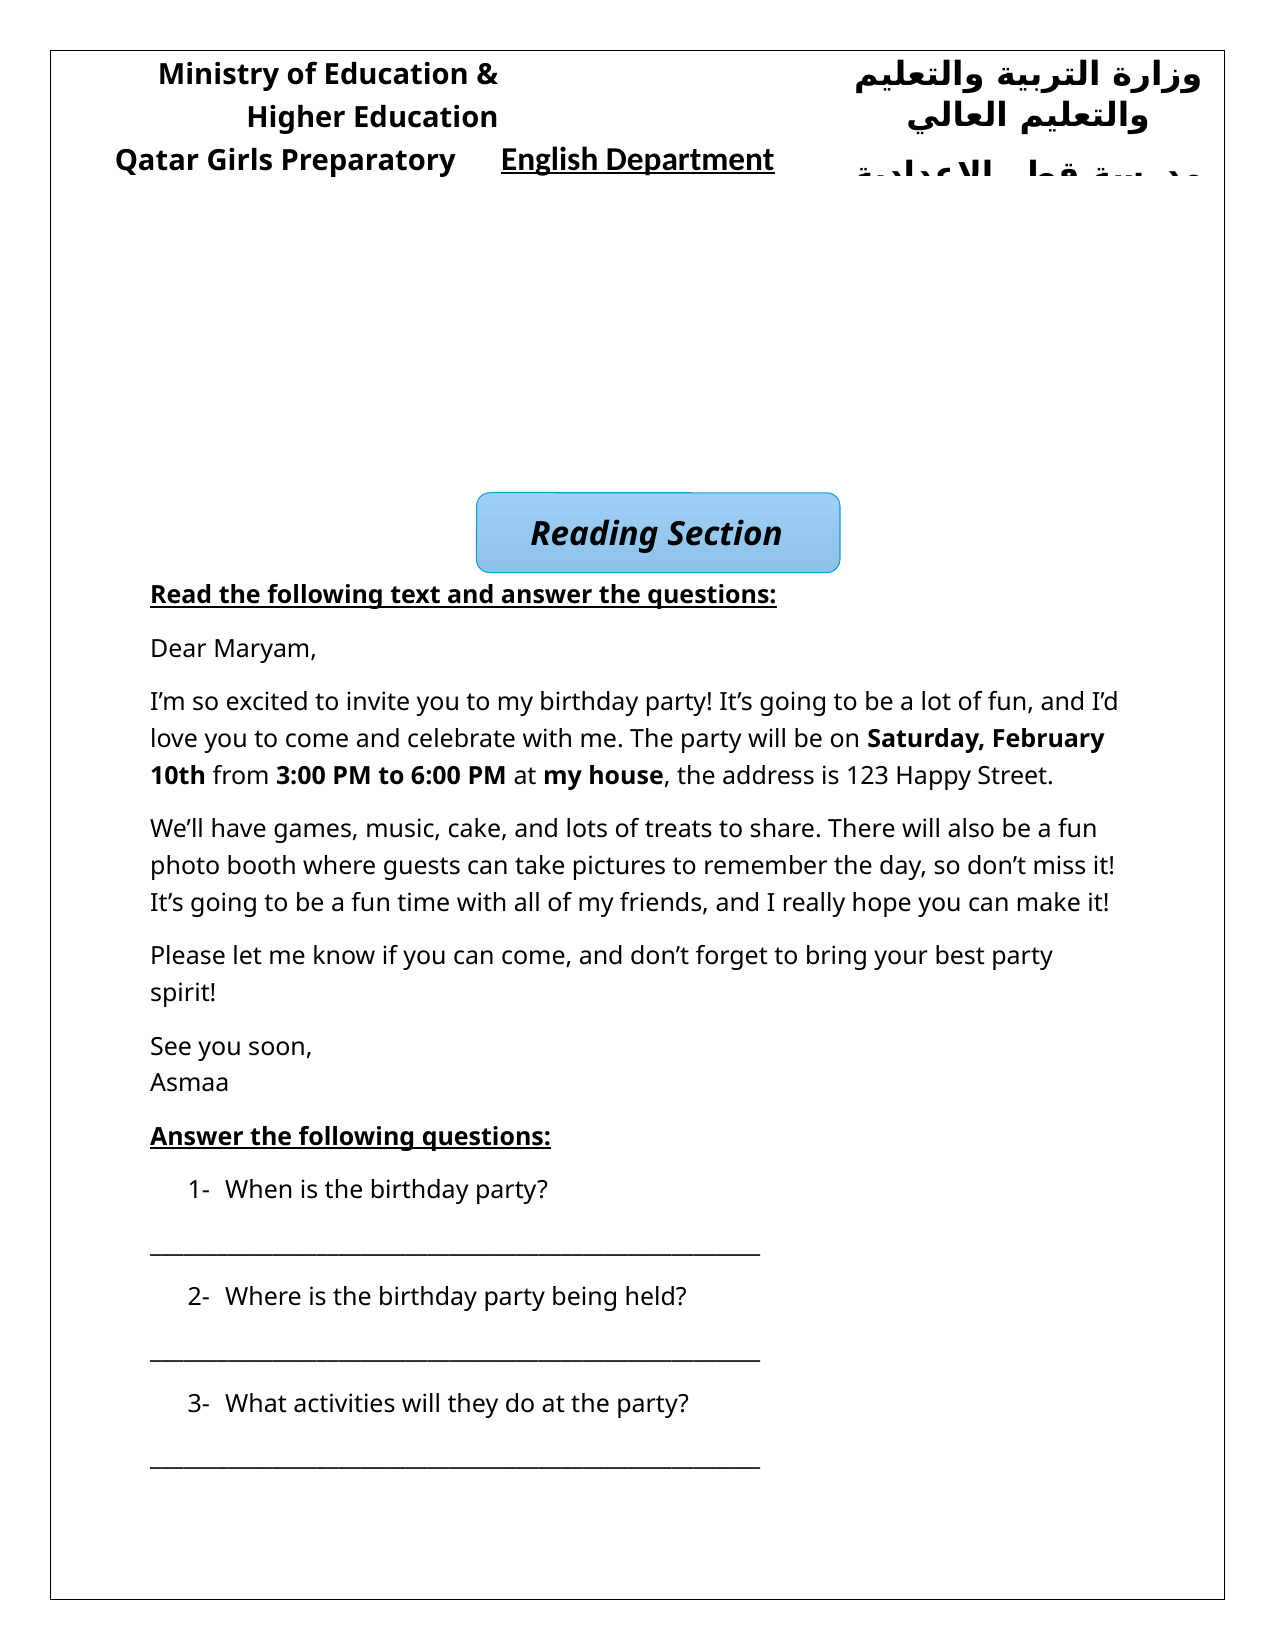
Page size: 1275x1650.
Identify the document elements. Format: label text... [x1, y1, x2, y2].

text _______________________________________________________ [150, 1439, 1125, 1473]
text Answer the following questions: [150, 1118, 1125, 1152]
list When is the birthday party? [187, 1172, 1125, 1206]
text _______________________________________________________ [150, 1332, 1125, 1366]
list Where is the birthday party being held? [187, 1279, 1125, 1313]
text Please let me know if you can come, and don’t forget to bring your best party spirit! [150, 938, 1125, 1009]
list What activities will they do at the party? [187, 1386, 1125, 1420]
text _______________________________________________________ [150, 1225, 1125, 1259]
text Dear Maryam, [150, 631, 1125, 665]
text We’ll have games, music, cake, and lots of treats to share. There will also be a fun photo booth where guests can take pictures to remember the day, so don’t miss it! It’s going to be a fun time with all of my friends, and I really hope you can make it! [150, 811, 1125, 919]
text I’m so excited to invite you to my birthday party! It’s going to be a lot of fun, and I’d love you to come and celebrate with me. The party will be on Saturday, February 10th from 3:00 PM to 6:00 PM at my house, the address is 123 Happy Street. [150, 684, 1125, 792]
text Read the following text and answer the questions: [150, 577, 1125, 611]
text See you soon, Asmaa [150, 1028, 1125, 1099]
